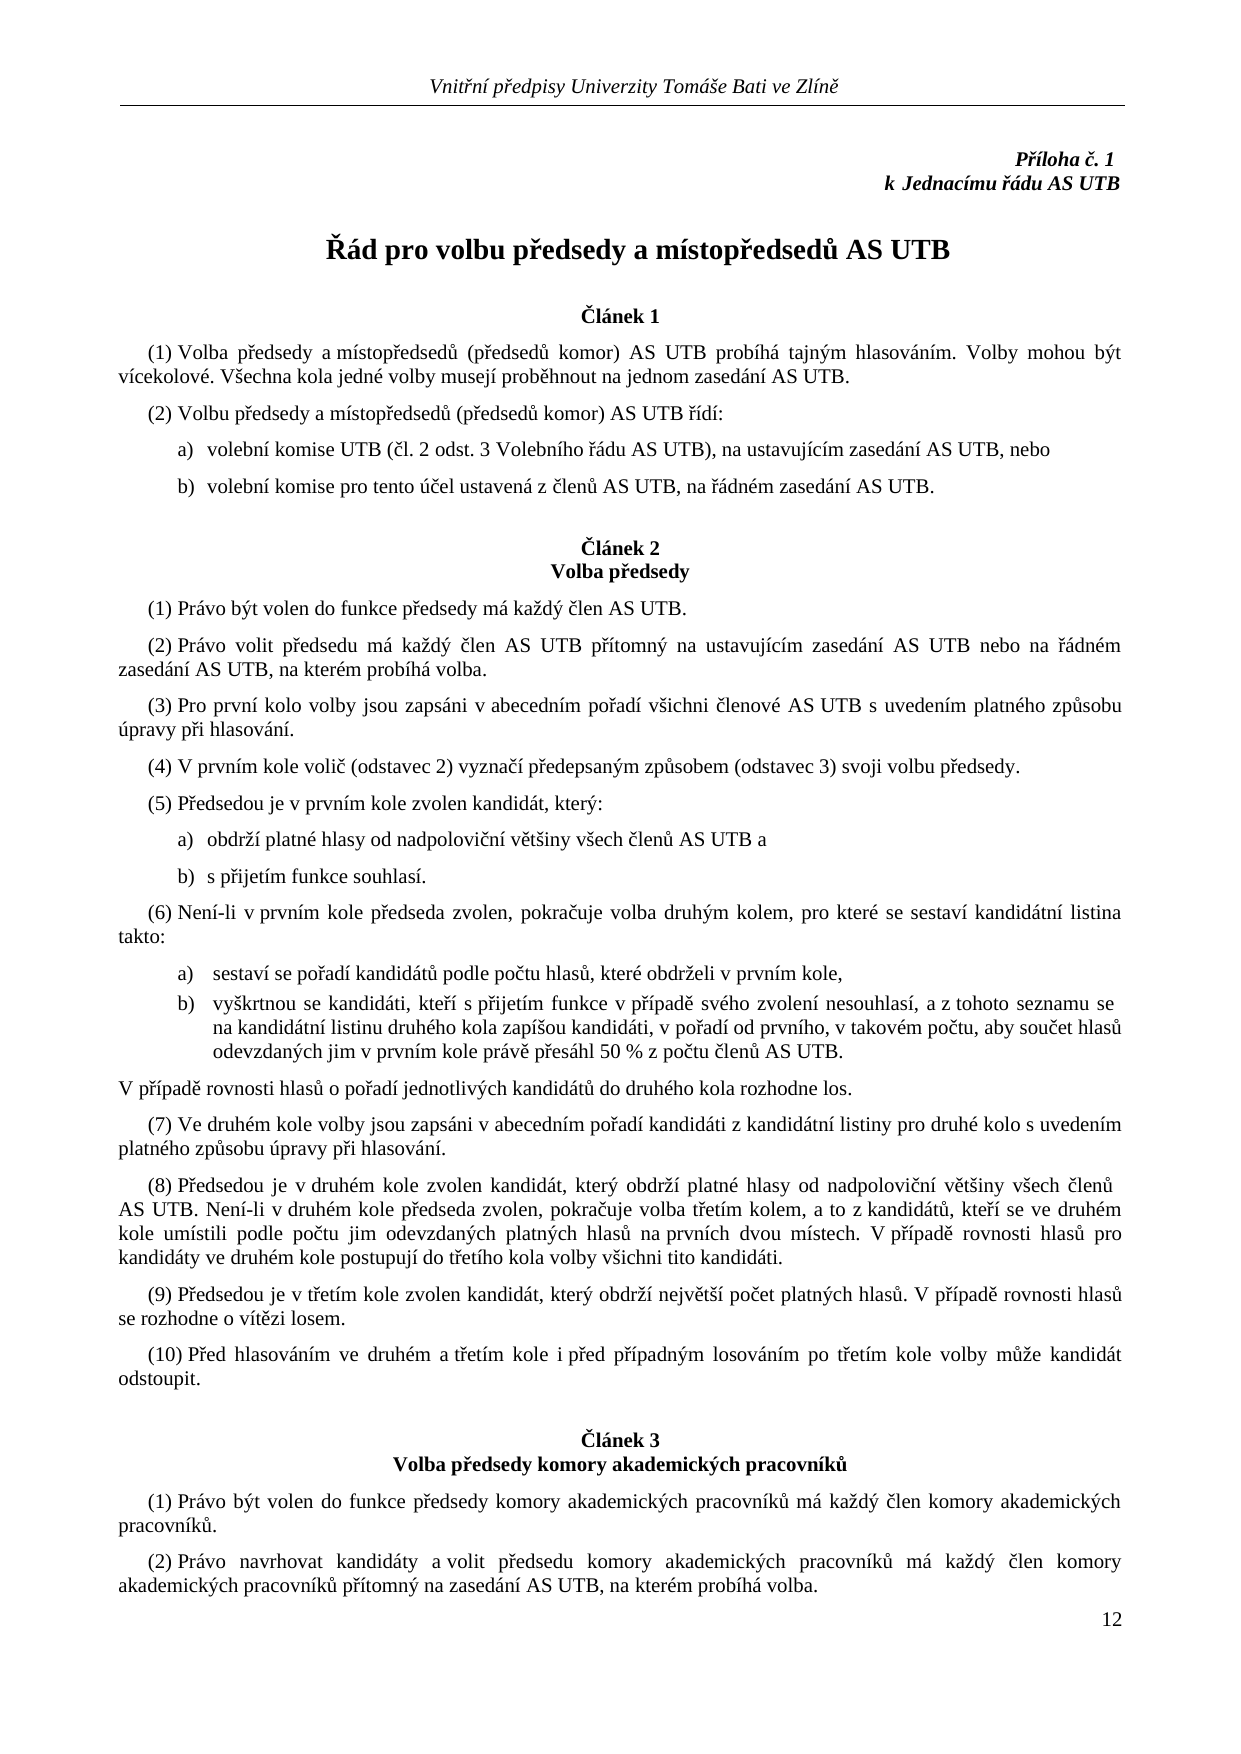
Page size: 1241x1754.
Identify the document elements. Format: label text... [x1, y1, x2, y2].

list Před hlasováním ve druhém a třetím kole i před případným losováním po třetím kole volby může kandidát odstoupit. [118, 1342, 1122, 1390]
list sestaví se pořadí kandidátů podle počtu hlasů, které obdrželi v prvním kole, [177, 961, 1122, 985]
text Článek 2 [118, 535, 1122, 559]
list Ve druhém kole volby jsou zapsáni v abecedním pořadí kandidáti z kandidátní listiny pro druhé kolo s uvedením platného způsobu úpravy při hlasování. [118, 1112, 1122, 1160]
list volební komise UTB (čl. 2 odst. 3 Volebního řádu AS UTB), na ustavujícím zasedání AS UTB, nebo [177, 437, 1122, 461]
list volební komise pro tento účel ustavená z členů AS UTB, na řádném zasedání AS UTB. [177, 474, 1122, 498]
list Právo navrhovat kandidáty a volit předsedu komory akademických pracovníků má každý člen komory akademických pracovníků přítomný na zasedání AS UTB, na kterém probíhá volba. [118, 1549, 1122, 1597]
list V prvním kole volič (odstavec 2) vyznačí předepsaným způsobem (odstavec 3) svoji volbu předsedy. [118, 754, 1122, 778]
list Volbu předsedy a místopředsedů (předsedů komor) AS UTB řídí: [118, 401, 1122, 425]
list s přijetím funkce souhlasí. [177, 863, 1122, 888]
text k Jednacímu řádu AS UTB [118, 171, 1122, 195]
list Právo volit předsedu má každý člen AS UTB přítomný na ustavujícím zasedání AS UTB nebo na řádném zasedání AS UTB, na kterém probíhá volba. [118, 633, 1122, 681]
text Volba předsedy [118, 559, 1122, 583]
list Předsedou je v třetím kole zvolen kandidát, který obdrží největší počet platných hlasů. V případě rovnosti hlasů se rozhodne o vítězi losem. [118, 1282, 1122, 1330]
list vyškrtnou se kandidáti, kteří s přijetím funkce v případě svého zvolení nesouhlasí, a z tohoto seznamu se na kandidátní listinu druhého kola zapíšou kandidáti, v pořadí od prvního, v takovém počtu, aby součet hlasů odevzdaných jim v prvním kole právě přesáhl 50 % z počtu členů AS UTB. [177, 991, 1122, 1063]
list Právo být volen do funkce předsedy má každý člen AS UTB. [118, 596, 1122, 620]
list obdrží platné hlasy od nadpoloviční většiny všech členů AS UTB a [177, 827, 1122, 851]
text Článek 1 [118, 303, 1122, 328]
list Předsedou je v druhém kole zvolen kandidát, který obdrží platné hlasy od nadpoloviční většiny všech členů AS UTB. Není-li v druhém kole předseda zvolen, pokračuje volba třetím kolem, a to z kandidátů, kteří se ve druhém kole umístili podle počtu jim odevzdaných platných hlasů na prvních dvou místech. V případě rovnosti hlasů pro kandidáty ve druhém kole postupují do třetího kola volby všichni tito kandidáti. [118, 1173, 1122, 1269]
list Není-li v prvním kole předseda zvolen, pokračuje volba druhým kolem, pro které se sestaví kandidátní listina takto: [118, 900, 1122, 948]
list Pro první kolo volby jsou zapsáni v abecedním pořadí všichni členové AS UTB s uvedením platného způsobu úpravy při hlasování. [118, 693, 1122, 741]
list Právo být volen do funkce předsedy komory akademických pracovníků má každý člen komory akademických pracovníků. [118, 1488, 1122, 1537]
list Volba předsedy a místopředsedů (předsedů komor) AS UTB probíhá tajným hlasováním. Volby mohou být vícekolové. Všechna kola jedné volby musejí proběhnout na jednom zasedání AS UTB. [118, 340, 1122, 388]
list Předsedou je v prvním kole zvolen kandidát, který: [118, 790, 1122, 814]
text Článek 3 [118, 1428, 1122, 1452]
subtitle Příloha č. 1 [118, 147, 1122, 171]
subtitle Řád pro volbu předsedy a místopředsedů AS UTB [118, 232, 1122, 266]
text V případě rovnosti hlasů o pořadí jednotlivých kandidátů do druhého kola rozhodne los. [118, 1076, 1122, 1100]
text Volba předsedy komory akademických pracovníků [118, 1452, 1122, 1476]
